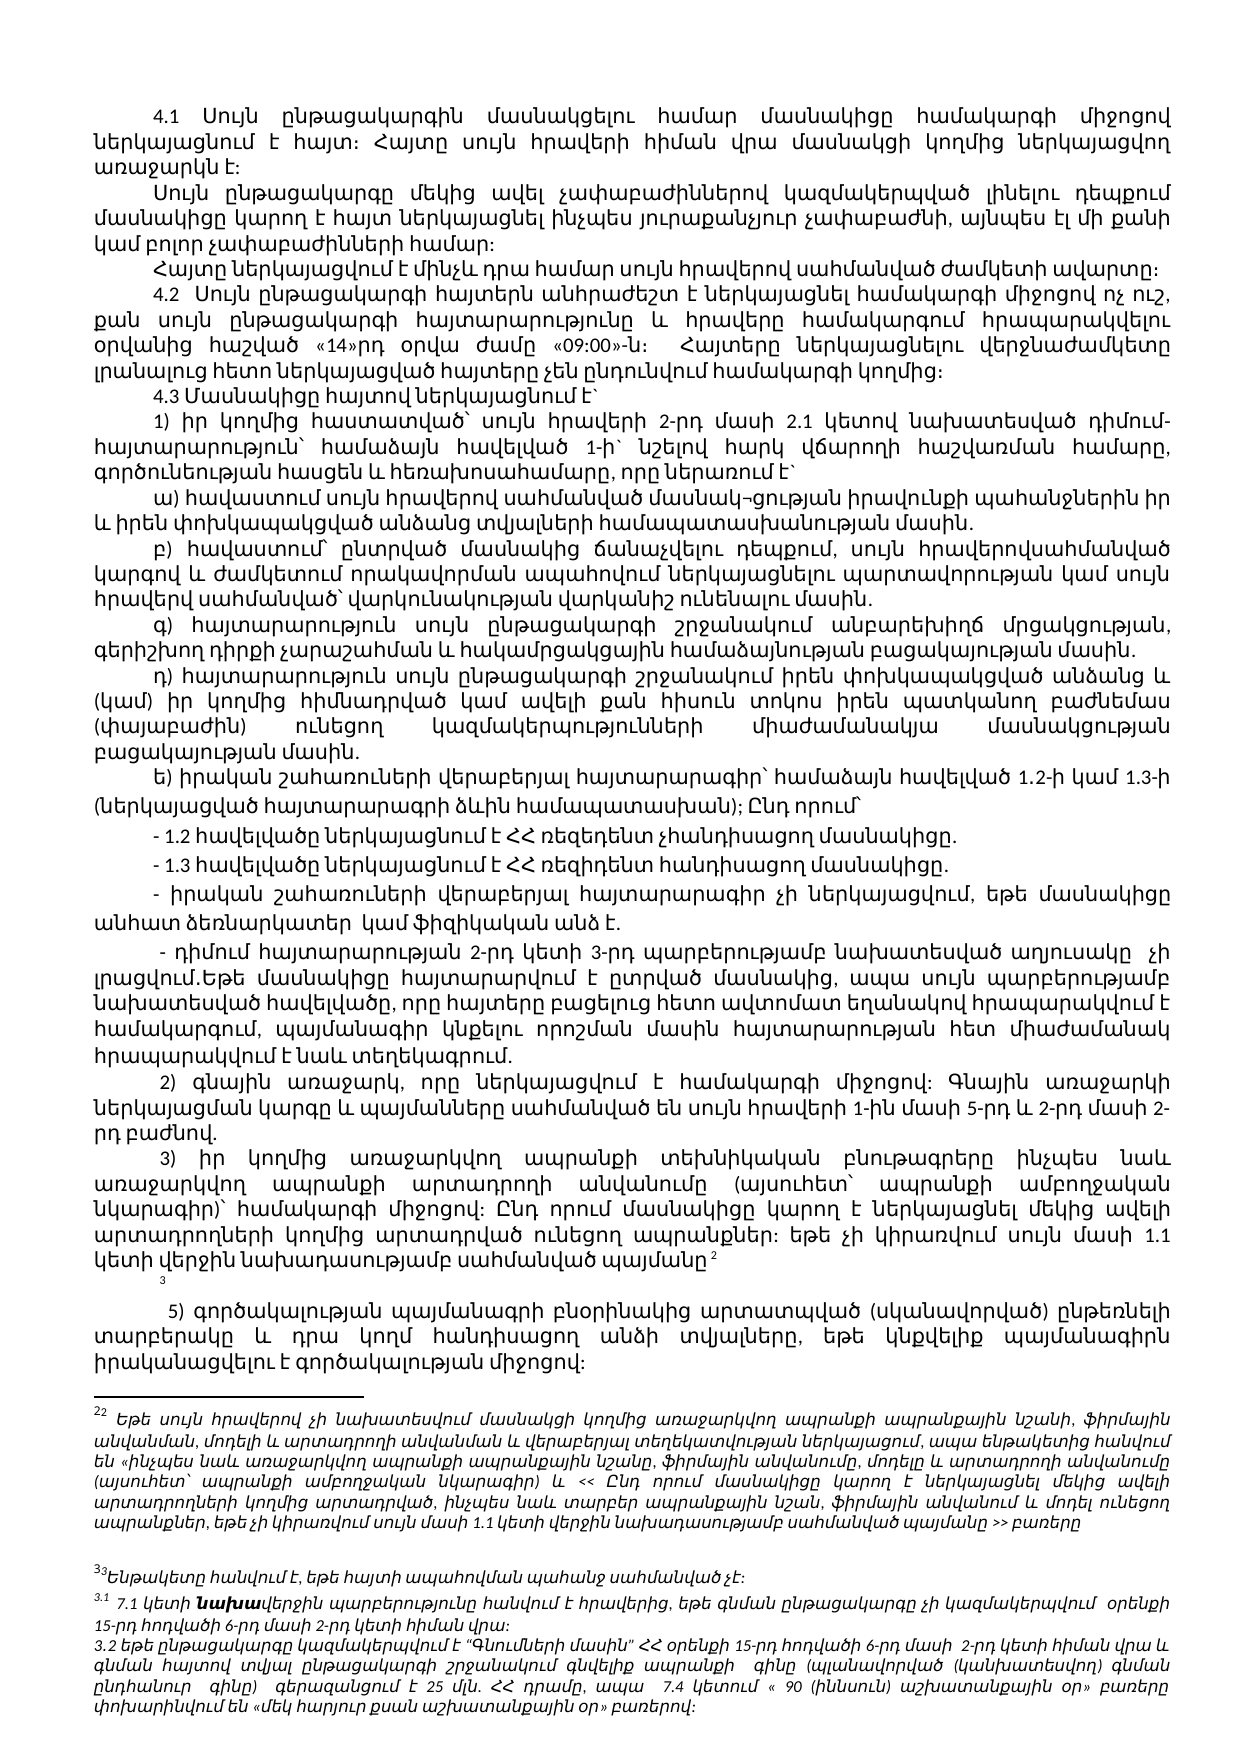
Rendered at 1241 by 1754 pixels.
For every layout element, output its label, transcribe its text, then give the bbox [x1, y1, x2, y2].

text Սույն ընթացակարգը մեկից ավել չափաբաժիններով կազմակերպված լինելու դեպքում մասնակիցը կարող է հայտ ներկայացնել ինչպես յուրաքանչյուր չափաբաժնի, այնպես էլ մի քանի կամ բոլոր չափաբաժինների համար: [94, 180, 1171, 256]
text 5) գործակալության պայմանագրի բնօրինակից արտատպված (սկանավորված) ընթեռնելի տարբերակը և դրա կողմ հանդիսացող անձի տվյալները, եթե կնքվելիք պայմանագիրն իրականացվելու է գործակալության միջոցով: [94, 1298, 1171, 1374]
text 4.1 Սույն ընթացակարգին մասնակցելու համար մասնակիցը համակարգի միջոցով ներկայացնում է հայտ։ Հայտը սույն հրավերի հիման վրա մասնակցի կողմից ներկայացվող առաջարկն է: [94, 104, 1171, 180]
text գ) հայտարարություն սույն ընթացակարգի շրջանակում անբարեխիղճ մրցակցության, գերիշխող դիրքի չարաշահման և հակամրցակցային համաձայնության բացակայության մասին. [94, 612, 1171, 663]
text ա) հավաստում սույն հրավերով սահմանված մասնակ¬ցության իրավունքի պահանջներին իր և իրեն փոխկապակցված անձանց տվյալների համապատասխանության մասին. [94, 485, 1171, 536]
text դ) հայտարարություն սույն ընթացակարգի շրջանակում իրեն փոխկապակցված անձանց և (կամ) իր կողմից հիմնադրված կամ ավելի քան հիսուն տոկոս իրեն պատկանող բաժնեմաս (փայաբաժին) ունեցող կազմակերպությունների միաժամանակյա մասնակցության բացակայության մասին. [94, 663, 1171, 764]
text - 1.2 հավելվածը ներկայացնում է ՀՀ ռեզեդենտ չհանդիսացող մասնակիցը. [94, 823, 1171, 848]
text 3) իր կողմից առաջարկվող ապրանքի տեխնիկական բնութագրերը ինչպես նաև առաջարկվող ապրանքի արտադրողի անվանումը (այսուհետ՝ ապրանքի ամբողջական նկարագիր)՝ համակարգի միջոցով: Ընդ որում մասնակիցը կարող է ներկայացնել մեկից ավելի արտադրողների կողմից արտադրված ունեցող ապրանքներ: եթե չի կիրառվում սույն մասի 1.1 կետի վերջին նախադասությամբ սահմանված պայմանը 2 [94, 1146, 1171, 1273]
text Հայտը ներկայացվում է մինչև դրա համար սույն հրավերով սահմանված ժամկետի ավարտը։ [94, 256, 1171, 282]
text 2) գնային առաջարկ, որը ներկայացվում է համակարգի միջոցով: Գնային առաջարկի ներկայացման կարգը և պայմանները սահմանված են սույն հրավերի 1-ին մասի 5-րդ և 2-րդ մասի 2-րդ բաժնով. [94, 1069, 1171, 1146]
text ե) իրական շահառուների վերաբերյալ հայտարարագիր՝ համաձայն հավելված 1․2-ի կամ 1.3-ի (ներկայացված հայտարարագրի ձևին համապատասխան); Ընդ որում՝ [94, 764, 1171, 819]
text բ) հավաստում՝ ընտրված մասնակից ճանաչվելու դեպքում, սույն հրավերովսահմանված կարգով և ժամկետում որակավորման ապահովում ներկայացնելու պարտավորության կամ սույն հրավերվ սահմանված՝ վարկունակության վարկանիշ ունենալու մասին. [94, 536, 1171, 612]
text - իրական շահառուների վերաբերյալ հայտարարագիր չի ներկայացվում, եթե մասնակիցը անհատ ձեռնարկատեր կամ ֆիզիկական անձ է. [94, 881, 1171, 936]
text - դիմում հայտարարության 2-րդ կետի 3-րդ պարբերությամբ նախատեսված աղյուսակը չի լրացվում․Եթե մասնակիցը հայտարարվում է ըտրված մասնակից, ապա սույն պարբերությամբ նախատեսված հավելվածը, որը հայտերը բացելուց հետո ավտոմատ եղանակով հրապարակվում է համակարգում, պայմանագիր կնքելու որոշման մասին հայտարարության հետ միաժամանակ հրապարակվում է նաև տեղեկագրում. [94, 939, 1171, 1069]
text 4.3 Մասնակիցը հայտով ներկայացնում է` [94, 383, 1171, 409]
text 3 [94, 1273, 1171, 1298]
text 4.2 Սույն ընթացակարգի հայտերն անհրաժեշտ է ներկայացնել համակարգի միջոցով ոչ ուշ, քան սույն ընթացակարգի հայտարարությունը և հրավերը համակարգում հրապարակվելու օրվանից հաշված «14»րդ օրվա ժամը «09:00»-ն։ Հայտերը ներկայացնելու վերջնաժամկետը լրանալուց հետո ներկայացված հայտերը չեն ընդունվում համակարգի կողմից։ [94, 282, 1171, 383]
text - 1.3 հավելվածը ներկայացնում է ՀՀ ռեզիդենտ հանդիսացող մասնակիցը. [94, 852, 1171, 877]
text 1) իր կողմից հաստատված՝ սույն հրավերի 2-րդ մասի 2.1 կետով նախատեսված դիմում-հայտարարություն՝ համաձայն հավելված 1-ի` նշելով հարկ վճարողի հաշվառման համարը, գործունեության հասցեն և հեռախոսահամարը, որը ներառում է` [94, 409, 1171, 485]
